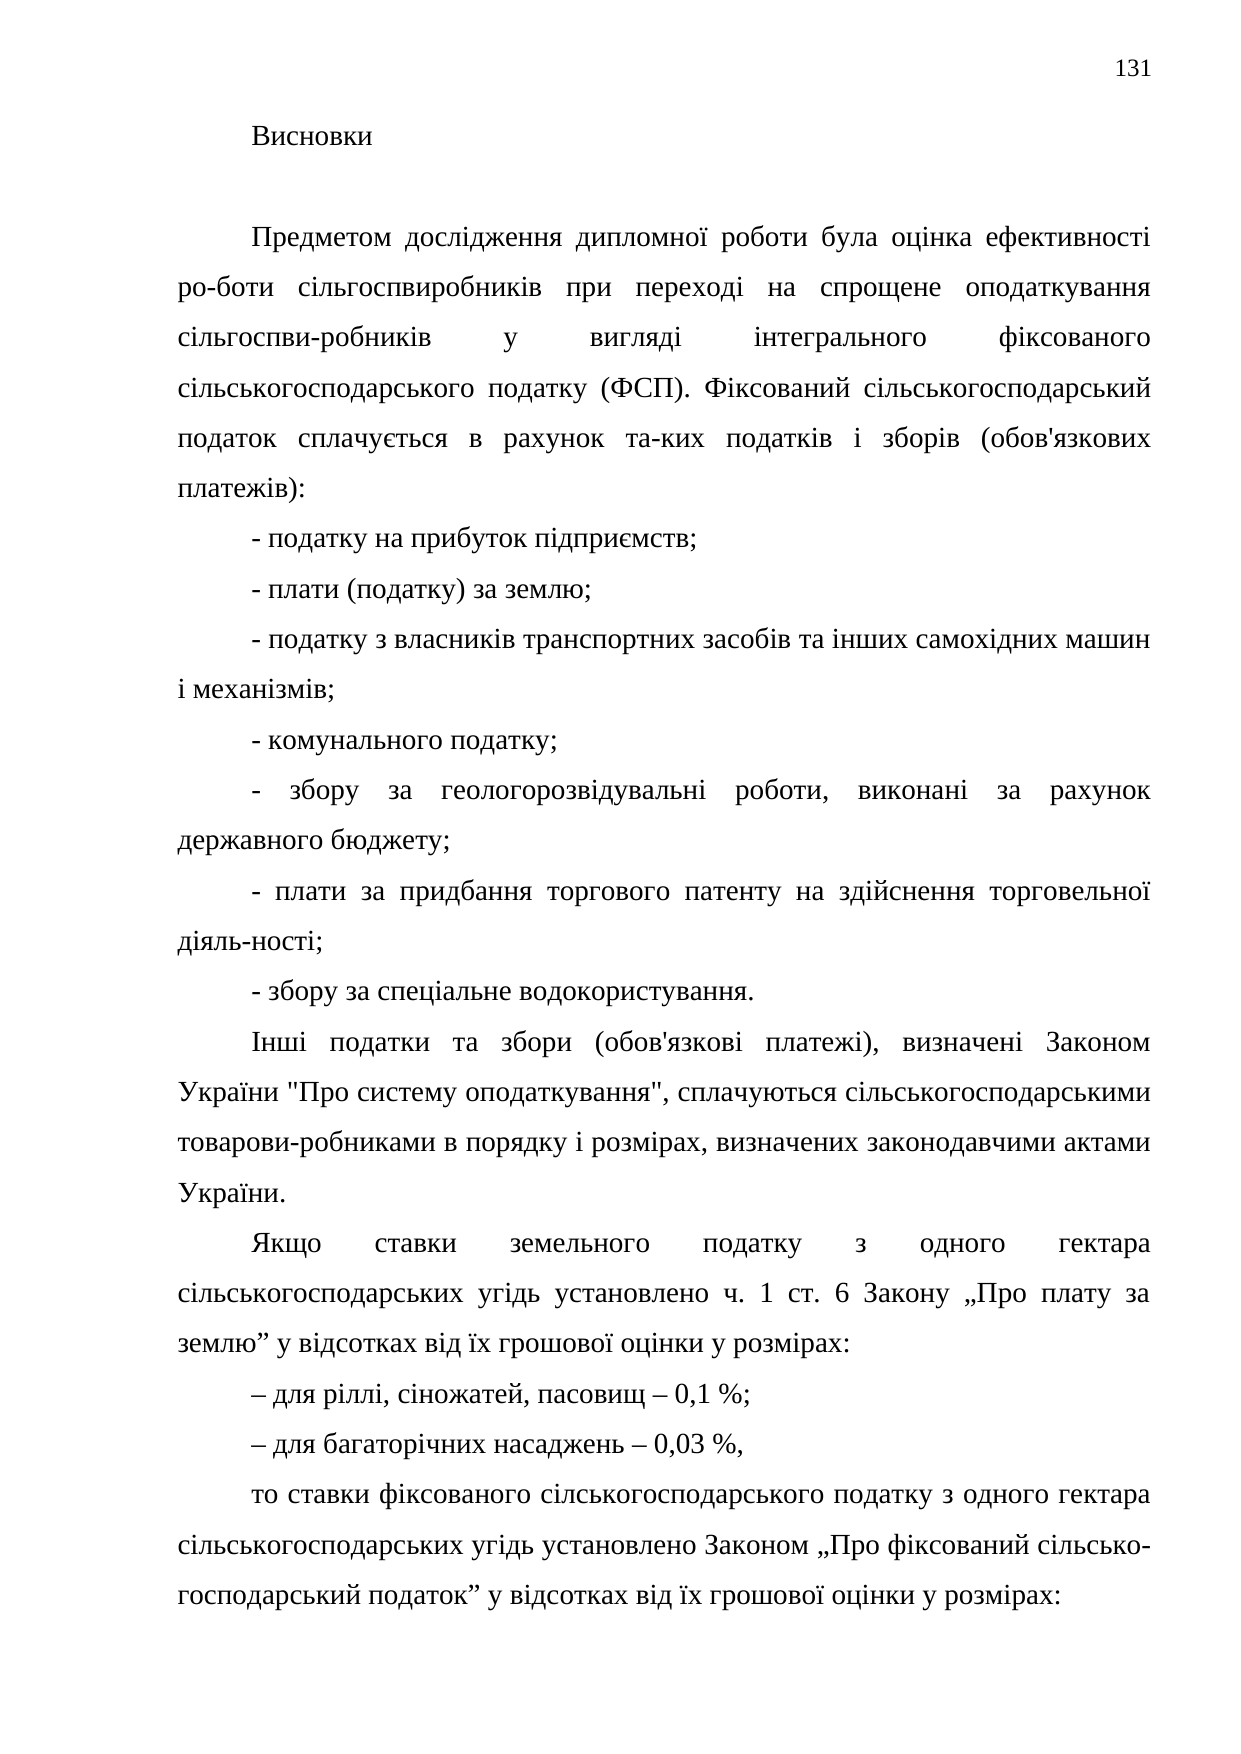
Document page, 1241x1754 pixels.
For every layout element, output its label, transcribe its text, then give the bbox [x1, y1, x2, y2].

text Інші податки та збори (обов'язкові платежі), визначені Законом України "Про систему оподаткування", сплачуються сільськогосподарськими товарови-робниками в порядку і розмірах, визначених законодавчими актами України. [177, 1024, 1152, 1208]
text – для багаторічних насаджень – 0,03 %, [177, 1426, 1152, 1460]
text - збору за геологорозвідувальні роботи, виконані за рахунок державного бюджету; [177, 772, 1152, 856]
text - плати (податку) за землю; [177, 571, 1152, 604]
text Висновки [177, 118, 1152, 152]
text Предметом дослідження дипломної роботи була оцінка ефективності ро-боти сільгоспвиробників при переході на спрощене оподаткування сільгоспви-робників у вигляді інтегрального фіксованого сільськогосподарського податку (ФСП). Фіксований сільськогосподарський податок сплачується в рахунок та-ких податків і зборів (обов'язкових платежів): [177, 219, 1152, 504]
text - податку на прибуток підприємств; [177, 521, 1152, 554]
text - плати за придбання торгового патенту на здійснення торговельної діяль-ності; [177, 873, 1152, 957]
text – для ріллі, сіножатей, пасовищ – 0,1 %; [177, 1376, 1152, 1409]
text то ставки фіксованого сілськогосподарського податку з одного гектара сільськогосподарських угідь установлено Законом „Про фіксований сільсько-господарський податок” у відсотках від їх грошової оцінки у розмірах: [177, 1477, 1152, 1611]
text - комунального податку; [177, 722, 1152, 755]
text Якщо ставки земельного податку з одного гектара сільськогосподарських угідь установлено ч. 1 ст. 6 Закону „Про плату за землю” у відсотках від їх грошової оцінки у розмірах: [177, 1225, 1152, 1359]
text - збору за спеціальне водокористування. [177, 973, 1152, 1007]
text - податку з власників транспортних засобів та інших самохідних машин і механізмів; [177, 621, 1152, 705]
